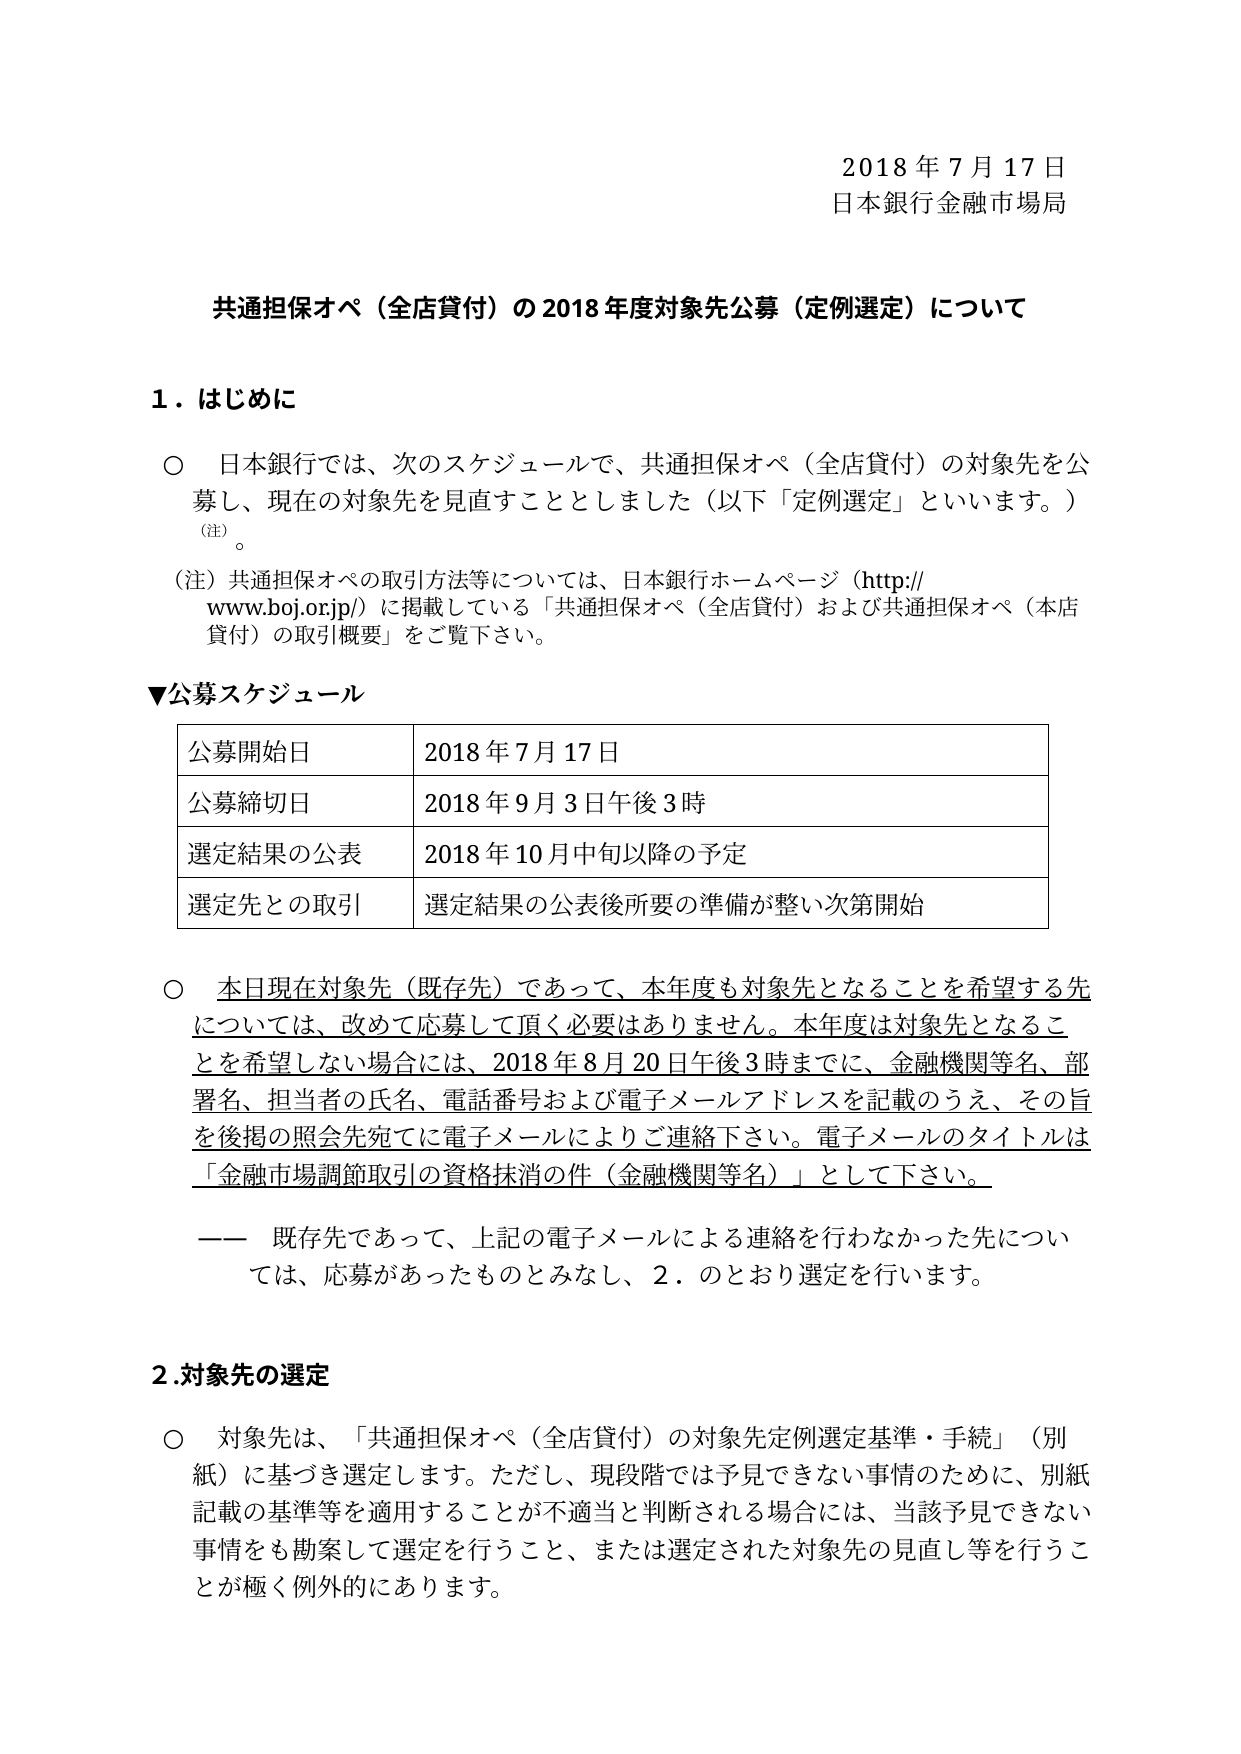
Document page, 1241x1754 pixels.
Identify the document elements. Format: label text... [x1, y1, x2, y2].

text 共通担保オペ（全店貸付）の2018年度対象先公募（定例選定）について [148, 288, 1092, 325]
text 2018年7月17日 [148, 148, 1067, 184]
list 本日現在対象先（既存先）であって、本年度も対象先となることを希望する先については、改めて応募して頂く必要はありません。本年度は対象先となることを希望しない場合には、2018年8月20日午後3時までに、金融機関等名、部署名、担当者の氏名、電話番号および電子メールアドレスを記載のうえ、その旨を後掲の照会先宛てに電子メールによりご連絡下さい。電子メールのタイトルは「金融市場調節取引の資格抹消の件（金融機関等名）」として下さい。 [162, 967, 1092, 1192]
text ２.対象先の選定 [148, 1354, 1092, 1392]
table_header 2018年7月17日 [414, 725, 1048, 775]
text 日本銀行金融市場局 [148, 184, 1067, 220]
text （注）共通担保オペの取引方法等については、日本銀行ホームページ（http://www.boj.or.jp/）に掲載している「共通担保オペ（全店貸付）および共通担保オペ（本店貸付）の取引概要」をご覧下さい。 [162, 568, 1092, 649]
table_cell 2018年9月3日午後3時 [414, 776, 1048, 826]
table_cell 選定結果の公表後所要の準備が整い次第開始 [414, 878, 1048, 928]
text ▼公募スケジュール [148, 674, 1092, 711]
table_cell 選定結果の公表 [178, 827, 413, 877]
table_header 公募開始日 [178, 725, 413, 775]
table_cell 選定先との取引 [178, 878, 413, 928]
list 対象先は、「共通担保オペ（全店貸付）の対象先定例選定基準・手続」（別紙）に基づき選定します。ただし、現段階では予見できない事情のために、別紙記載の基準等を適用することが不適当と判断される場合には、当該予見できない事情をも勘案して選定を行うこと、または選定された対象先の見直し等を行うことが極く例外的にあります。 [162, 1417, 1092, 1604]
table_cell 公募締切日 [178, 776, 413, 826]
list 日本銀行では、次のスケジュールで、共通担保オペ（全店貸付）の対象先を公募し、現在の対象先を見直すこととしました（以下「定例選定」といいます。）（注）。 [162, 443, 1092, 555]
table_cell 2018年10月中旬以降の予定 [414, 827, 1048, 877]
text ―― 既存先であって、上記の電子メールによる連絡を行わなかった先については、応募があったものとみなし、２．のとおり選定を行います。 [197, 1217, 1092, 1292]
text １．はじめに [148, 372, 1092, 418]
